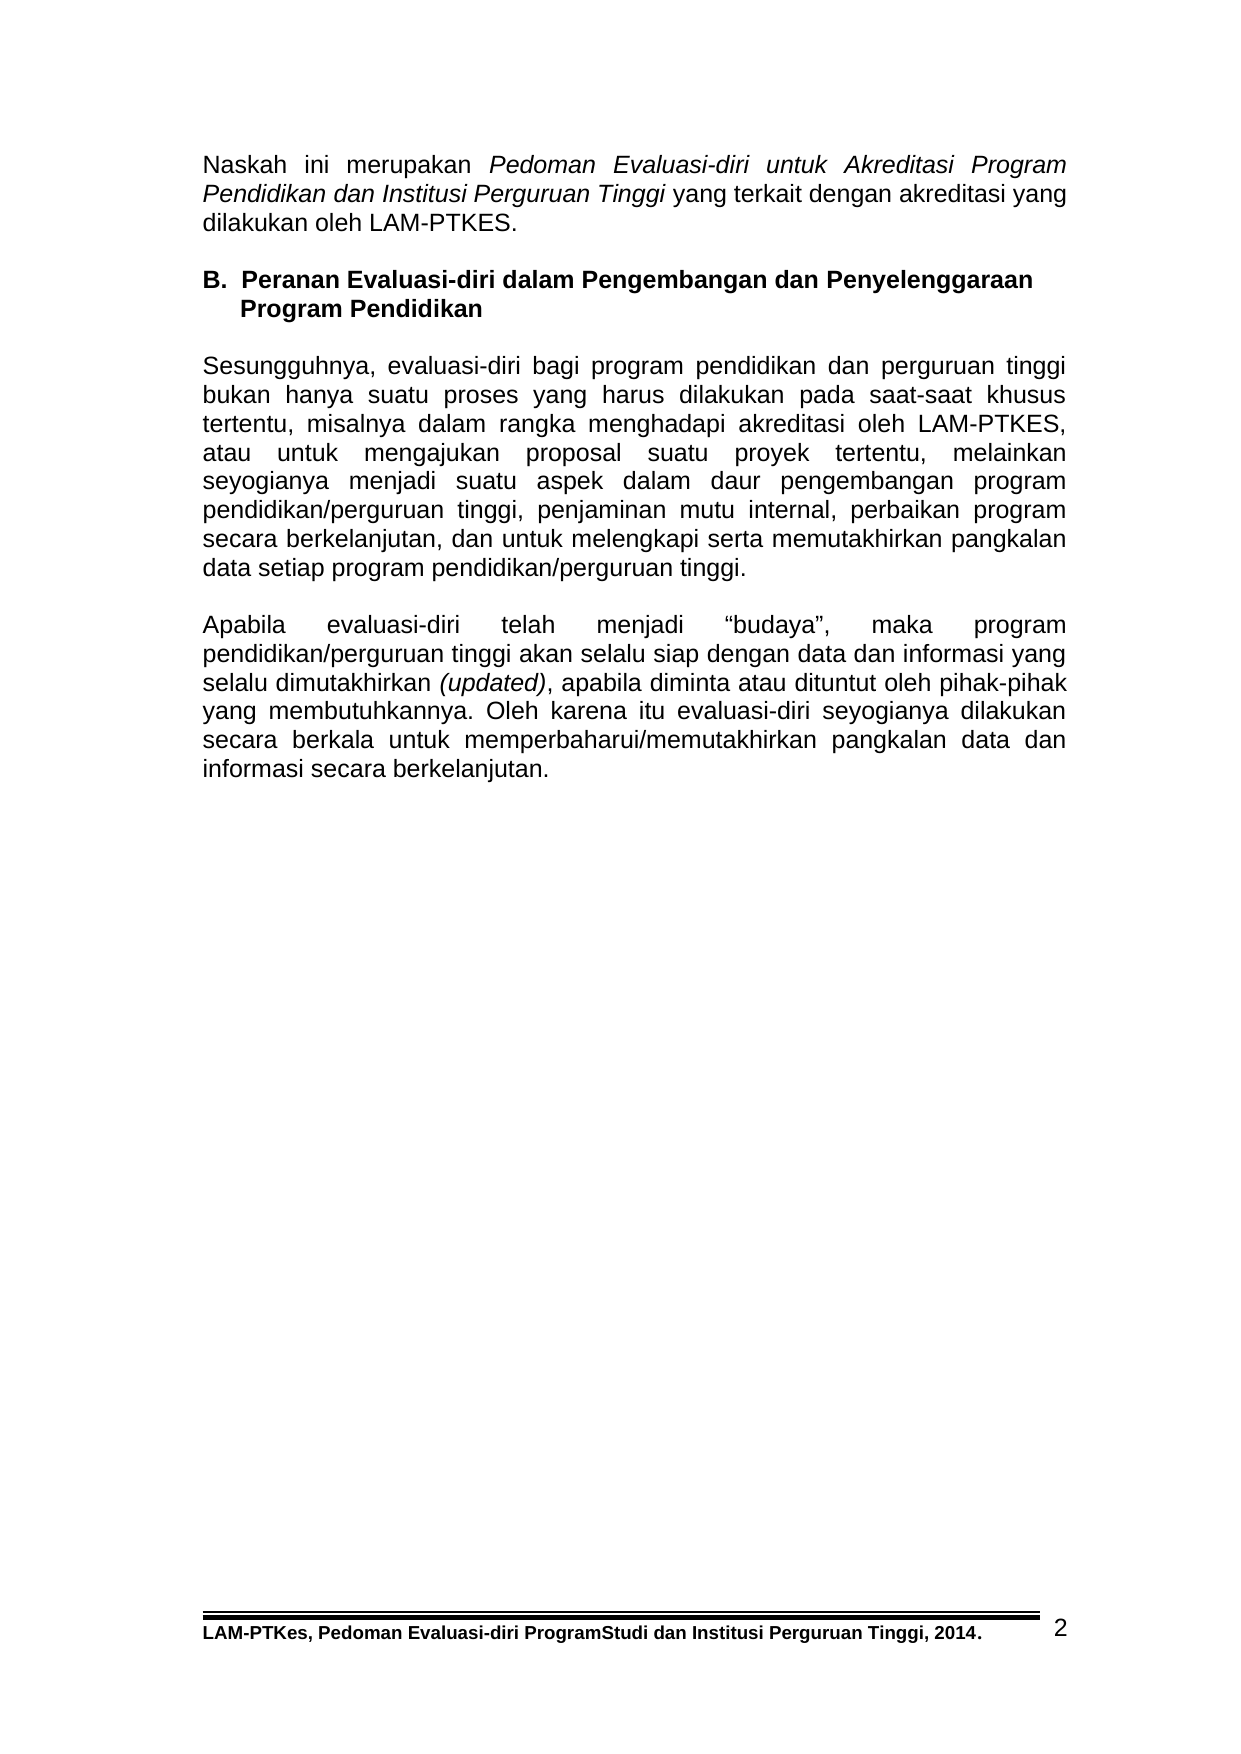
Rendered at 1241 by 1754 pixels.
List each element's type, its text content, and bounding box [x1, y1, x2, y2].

text Apabila evaluasi-diri telah menjadi “budaya”, maka program pendidikan/perguruan tinggi akan selalu siap dengan data dan informasi yang selalu dimutakhirkan (updated), apabila diminta atau dituntut oleh pihak-pihak yang membutuhkannya. Oleh karena itu evaluasi-diri seyogianya dilakukan secara berkala untuk memperbaharui/memutakhirkan pangkalan data dan informasi secara berkelanjutan. [202, 610, 1068, 782]
text Sesungguhnya, evaluasi-diri bagi program pendidikan dan perguruan tinggi bukan hanya suatu proses yang harus dilakukan pada saat-saat khusus tertentu, misalnya dalam rangka menghadapi akreditasi oleh LAM-PTKES, atau untuk mengajukan proposal suatu proyek tertentu, melainkan seyogianya menjadi suatu aspek dalam daur pengembangan program pendidikan/perguruan tinggi, penjaminan mutu internal, perbaikan program secara berkelanjutan, dan untuk melengkapi serta memutakhirkan pangkalan data setiap program pendidikan/perguruan tinggi. [202, 351, 1068, 581]
subtitle B. Peranan Evaluasi-diri dalam Pengembangan dan Penyelenggaraan Program Pendidikan [202, 265, 1068, 322]
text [202, 150, 1068, 236]
